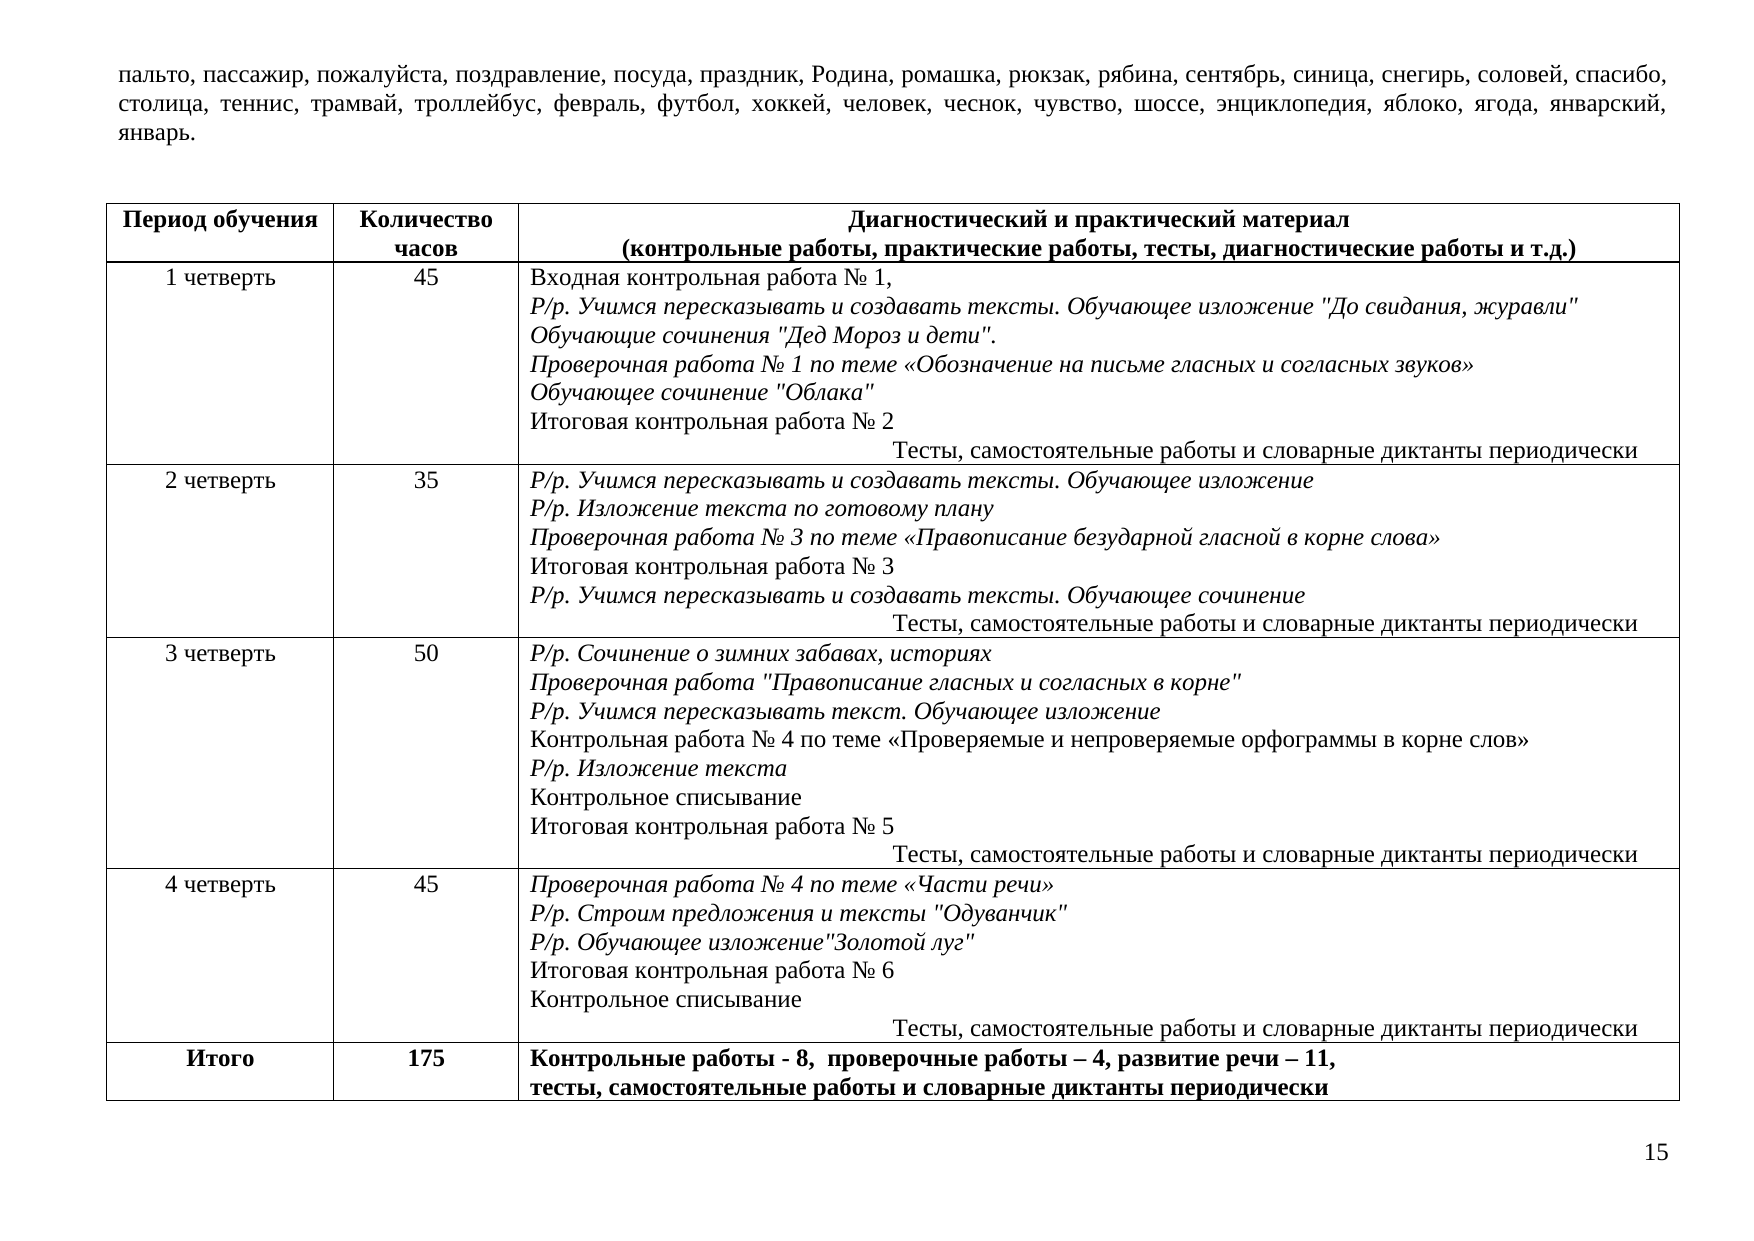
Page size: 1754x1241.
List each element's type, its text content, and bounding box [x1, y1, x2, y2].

table_cell Контрольные работы - 8, проверочные работы – 4, развитие речи – 11, тесты, самостоятельные работы и словарные диктанты периодически [519, 1043, 1679, 1100]
table_cell Итого [107, 1043, 333, 1100]
table_cell 50 [334, 638, 518, 868]
table_cell Р/р. Учимся пересказывать и создавать тексты. Обучающее изложение Р/р. Изложение текста по готовому плану Проверочная работа № 3 по теме «Правописание безударной гласной в корне слова» Итоговая контрольная работа № 3 Р/р. Учимся пересказывать и создавать тексты. Обучающее сочинение Тесты, самостоятельные работы и словарные диктанты периодически [519, 465, 1679, 637]
table_cell Р/р. Сочинение о зимних забавах, историях Проверочная работа "Правописание гласных и согласных в корне" Р/р. Учимся пересказывать текст. Обучающее изложение Контрольная работа № 4 по теме «Проверяемые и непроверяемые орфограммы в корне слов» Р/р. Изложение текста Контрольное списывание Итоговая контрольная работа № 5 Тесты, самостоятельные работы и словарные диктанты периодически [519, 638, 1679, 868]
table_header Период обучения [107, 204, 333, 261]
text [118, 59, 1668, 145]
table_cell 3 четверть [107, 638, 333, 868]
table_cell 35 [334, 465, 518, 637]
table_cell 2 четверть [107, 465, 333, 637]
table_cell Проверочная работа № 4 по теме «Части речи» Р/р. Строим предложения и тексты "Одуванчик" Р/р. Обучающее изложение"Золотой луг" Итоговая контрольная работа № 6 Контрольное списывание Тесты, самостоятельные работы и словарные диктанты периодически [519, 869, 1679, 1042]
table_cell Входная контрольная работа № 1, Р/р. Учимся пересказывать и создавать тексты. Обучающее изложение "До свидания, журавли" Обучающие сочинения "Дед Мороз и дети". Проверочная работа № 1 по теме «Обозначение на письме гласных и согласных звуков» Обучающее сочинение "Облака" Итоговая контрольная работа № 2 Тесты, самостоятельные работы и словарные диктанты периодически [519, 263, 1679, 464]
table_header Диагностический и практический материал (контрольные работы, практические работы, тесты, диагностические работы и т.д.) [519, 204, 1679, 261]
table_cell 4 четверть [107, 869, 333, 1042]
table_header Количество часов [334, 204, 518, 261]
table_cell 45 [334, 869, 518, 1042]
table_cell 175 [334, 1043, 518, 1100]
table_cell 45 [334, 263, 518, 464]
table_cell 1 четверть [107, 263, 333, 464]
